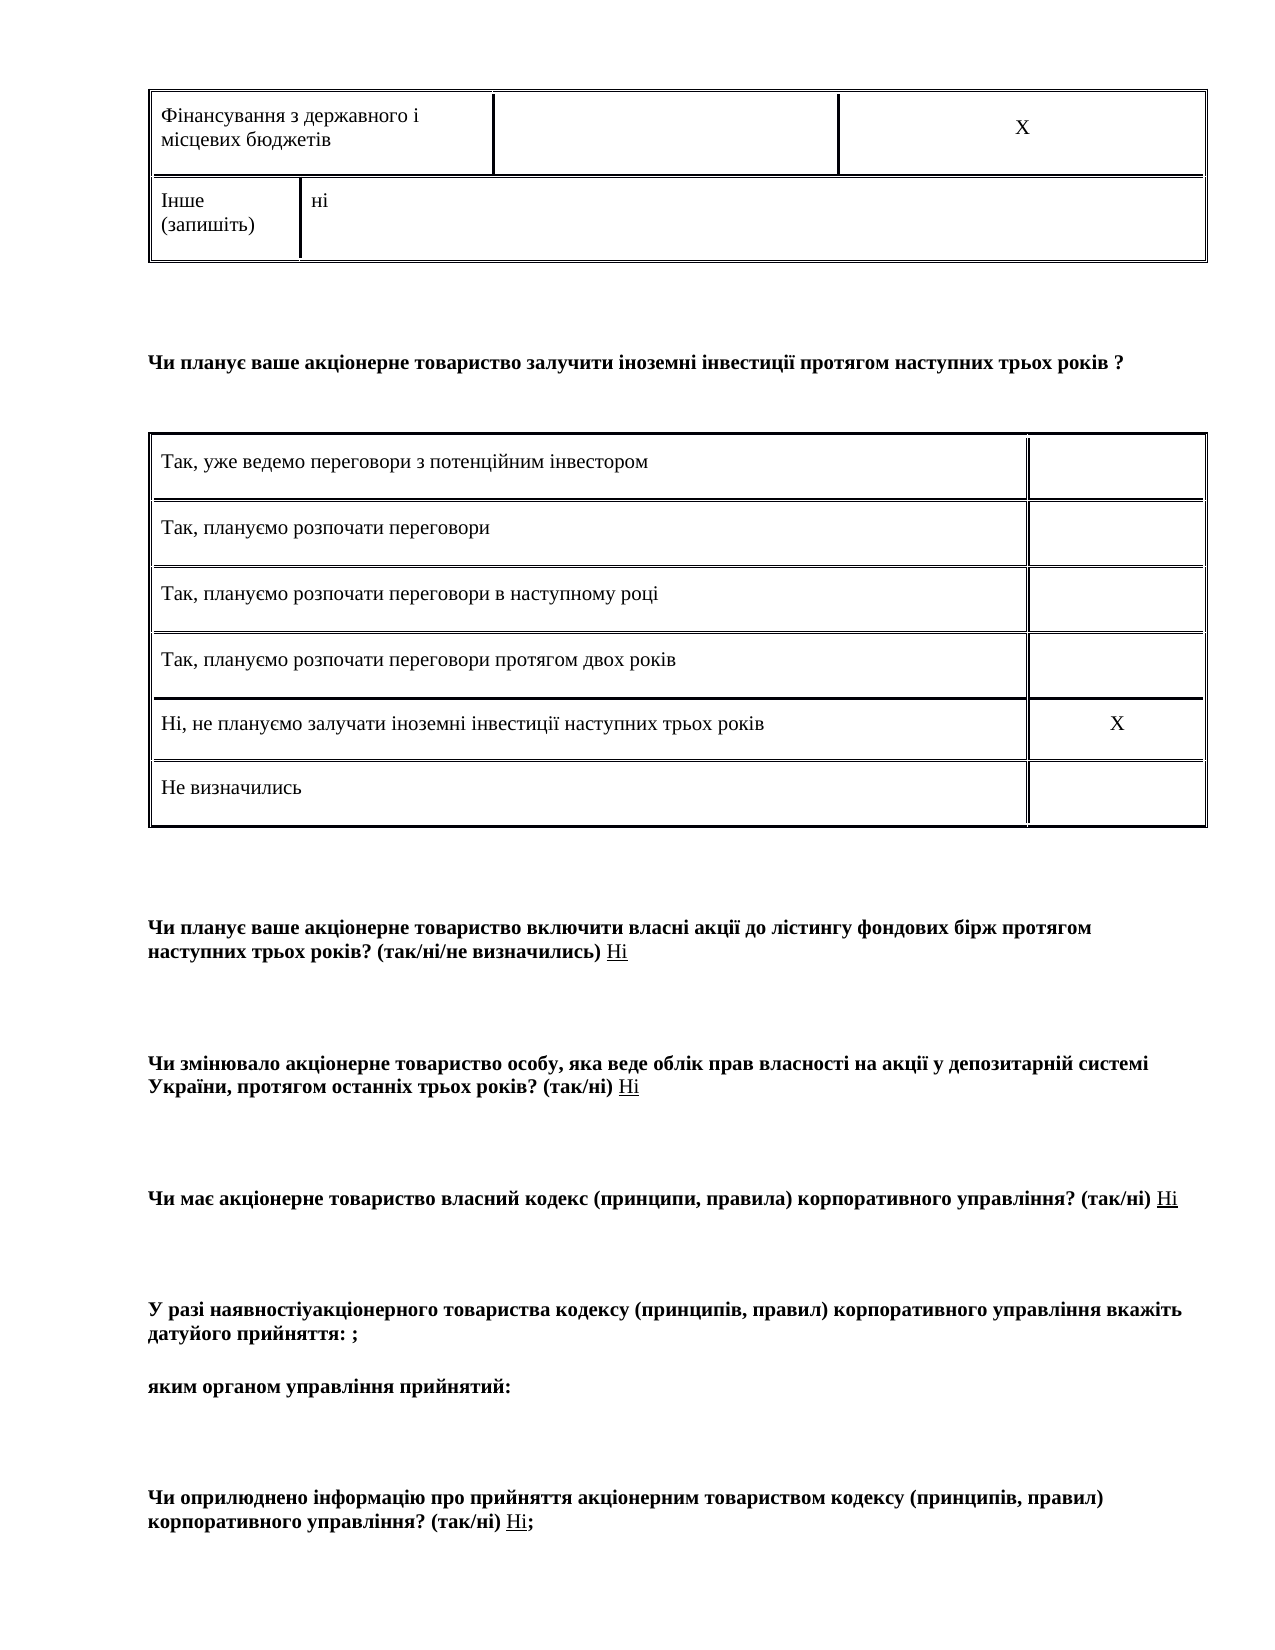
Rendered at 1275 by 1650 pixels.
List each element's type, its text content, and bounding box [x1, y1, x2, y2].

table_cell [1028, 631, 1206, 697]
text Чи має акціонерне товариство власний кодекс (принципи, правила) корпоративного управління? (так/ні) Ні [148, 1186, 1186, 1210]
table_cell Фінансування з державного і місцевих бюджетів [152, 90, 493, 174]
table_cell Ні, не плануємо залучати іноземні інвестиції наступних трьох років [152, 697, 1026, 759]
text Чи планує ваше акціонерне товариство включити власні акції до лістингу фондових бірж протягом наступних трьох років? (так/ні/не визначились) Ні [148, 915, 1186, 963]
text Чи планує ваше акціонерне товариство залучити іноземні інвестиції протягом наступних трьох років ? [148, 350, 1186, 374]
table_cell X [838, 92, 1205, 174]
table_cell ні [300, 174, 1205, 260]
table_cell [1030, 565, 1205, 631]
table_cell [493, 92, 838, 174]
table_header [1028, 435, 1205, 498]
table_cell [1028, 759, 1206, 825]
table_cell Інше (запишіть) [152, 174, 300, 260]
text У разі наявностіуакціонерного товариства кодексу (принципів, правил) корпоративного управління вкажіть датуйого прийняття: ; [148, 1297, 1186, 1345]
table_header Так, уже ведемо переговори з потенційним інвестором [152, 434, 1028, 498]
text яким органом управління прийнятий: [148, 1374, 1186, 1398]
text Чи оприлюднено інформацію про прийняття акціонерним товариством кодексу (принципів, правил) корпоративного управління? (так/ні) Ні; [148, 1485, 1186, 1533]
table_cell Так, плануємо розпочати переговори [152, 498, 1026, 564]
table_cell Так, плануємо розпочати переговори протягом двох років [150, 631, 1028, 697]
table_cell [1030, 498, 1205, 564]
table_cell Так, плануємо розпочати переговори в наступному році [152, 565, 1026, 631]
table_cell X [1030, 697, 1205, 759]
text Чи змінювало акціонерне товариство особу, яка веде облік прав власності на акції у депозитарній системі України, протягом останніх трьох років? (так/ні) Ні [148, 1050, 1186, 1098]
table_cell Не визначились [150, 759, 1028, 825]
